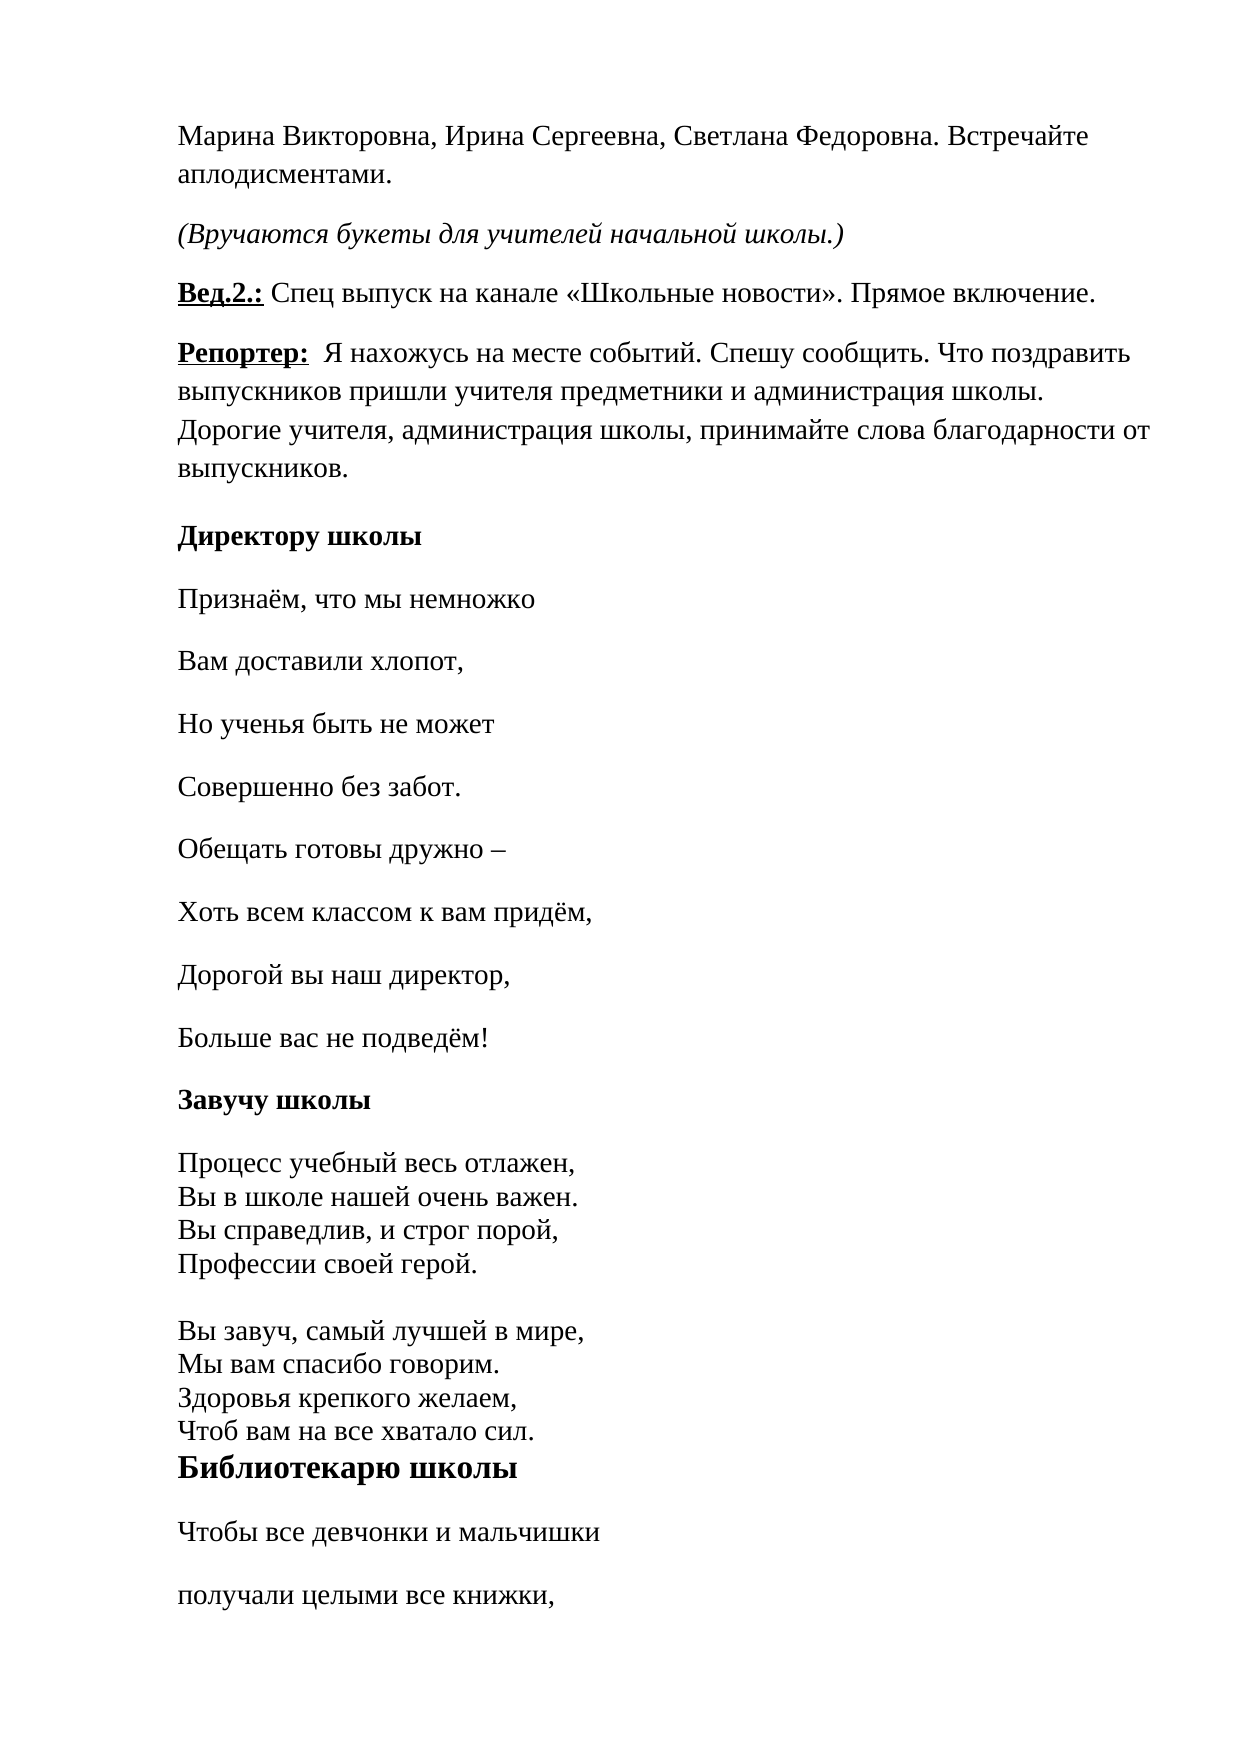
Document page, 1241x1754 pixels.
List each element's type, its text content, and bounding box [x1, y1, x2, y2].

text получали целыми все книжки, [177, 1577, 1152, 1611]
text Хоть всем классом к вам придём, [177, 894, 1152, 928]
text Признаём, что мы немножко [177, 581, 1152, 614]
text Репортер: Я нахожусь на месте событий. Спешу сообщить. Что поздравить выпускников пришли учителя предметники и администрация школы. Дорогие учителя, администрация школы, принимайте слова благодарности от выпускников. [177, 335, 1152, 484]
text Но ученья быть не может [177, 706, 1152, 740]
text Директору школы [177, 518, 1152, 552]
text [177, 118, 1152, 190]
text Вам доставили хлопот, [177, 643, 1152, 677]
text Больше вас не подведём! [177, 1020, 1152, 1053]
text Чтобы все девчонки и мальчишки [177, 1514, 1152, 1548]
text (Вручаются букеты для учителей начальной школы.) [177, 216, 1152, 249]
text Обещать готовы дружно – [177, 832, 1152, 865]
text Дорогой вы наш директор, [177, 957, 1152, 991]
text Совершенно без забот. [177, 769, 1152, 802]
text Завучу школы [177, 1082, 1152, 1116]
text Процесс учебный весь отлажен, Вы в школе нашей очень важен. Вы справедлив, и строг порой, Профессии своей герой. Вы завуч, самый лучшей в мире, Мы вам спасибо говорим. Здоровья крепкого желаем, Чтоб вам на все хватало сил. Библиотекарю школы [177, 1145, 1152, 1485]
text Вед.2.: Спец выпуск на канале «Школьные новости». Прямое включение. [177, 275, 1152, 309]
